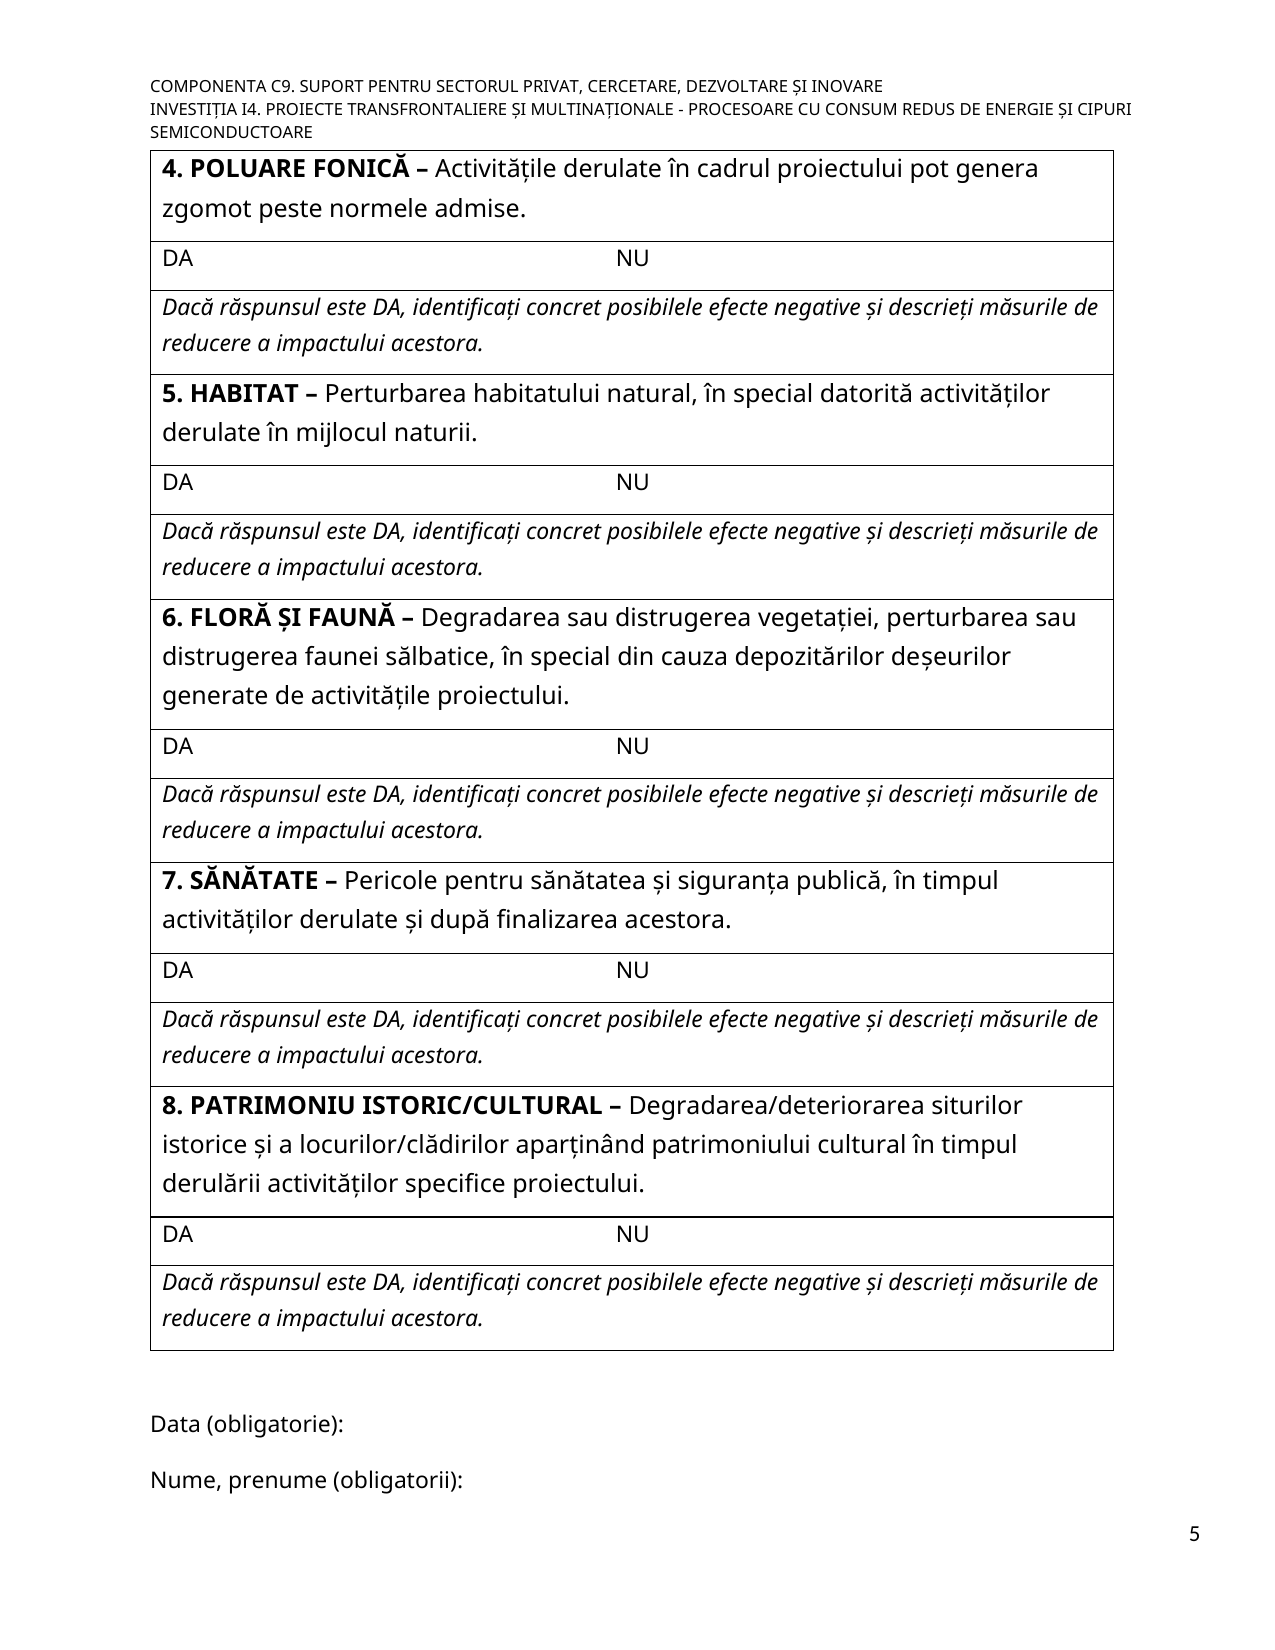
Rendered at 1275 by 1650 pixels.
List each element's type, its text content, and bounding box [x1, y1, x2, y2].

text Nume, prenume (obligatorii): [150, 1464, 1200, 1496]
table_cell 4. POLUARE FONICĂ – Activitățile derulate în cadrul proiectului pot genera zgomot peste normele admise. [151, 151, 1113, 241]
text Data (obligatorie): [150, 1407, 1200, 1439]
table_cell 7. SĂNĂTATE – Pericole pentru sănătatea și siguranța publică, în timpul activităților derulate și după finalizarea acestora. [151, 863, 1113, 953]
table_cell 8. PATRIMONIU ISTORIC/CULTURAL – Degradarea/deteriorarea siturilor istorice și a locurilor/clădirilor aparținând patrimoniului cultural în timpul derulării activităților specifice proiectului. [151, 1087, 1113, 1216]
table_cell Dacă răspunsul este DA, identificați concret posibilele efecte negative și descrieți măsurile de reducere a impactului acestora. [151, 779, 1113, 862]
table_cell 6. FLORĂ ȘI FAUNĂ – Degradarea sau distrugerea vegetației, perturbarea sau distrugerea faunei sălbatice, în special din cauza depozitărilor deșeurilor generate de activitățile proiectului. [151, 600, 1113, 729]
table_cell Dacă răspunsul este DA, identificați concret posibilele efecte negative și descrieți măsurile de reducere a impactului acestora. [151, 515, 1113, 598]
table_cell DA NU [151, 466, 1113, 514]
table_cell Dacă răspunsul este DA, identificați concret posibilele efecte negative și descrieți măsurile de reducere a impactului acestora. [151, 1266, 1113, 1350]
table_cell DA NU [151, 1218, 1113, 1265]
table_cell DA NU [151, 730, 1113, 777]
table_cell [151, 291, 1113, 374]
table_cell Dacă răspunsul este DA, identificați concret posibilele efecte negative și descrieți măsurile de reducere a impactului acestora. [151, 1003, 1113, 1086]
table_cell DA NU [151, 242, 1113, 290]
table_cell DA NU [151, 954, 1113, 1002]
table_cell 5. HABITAT – Perturbarea habitatului natural, în special datorită activităților derulate în mijlocul naturii. [151, 375, 1113, 465]
